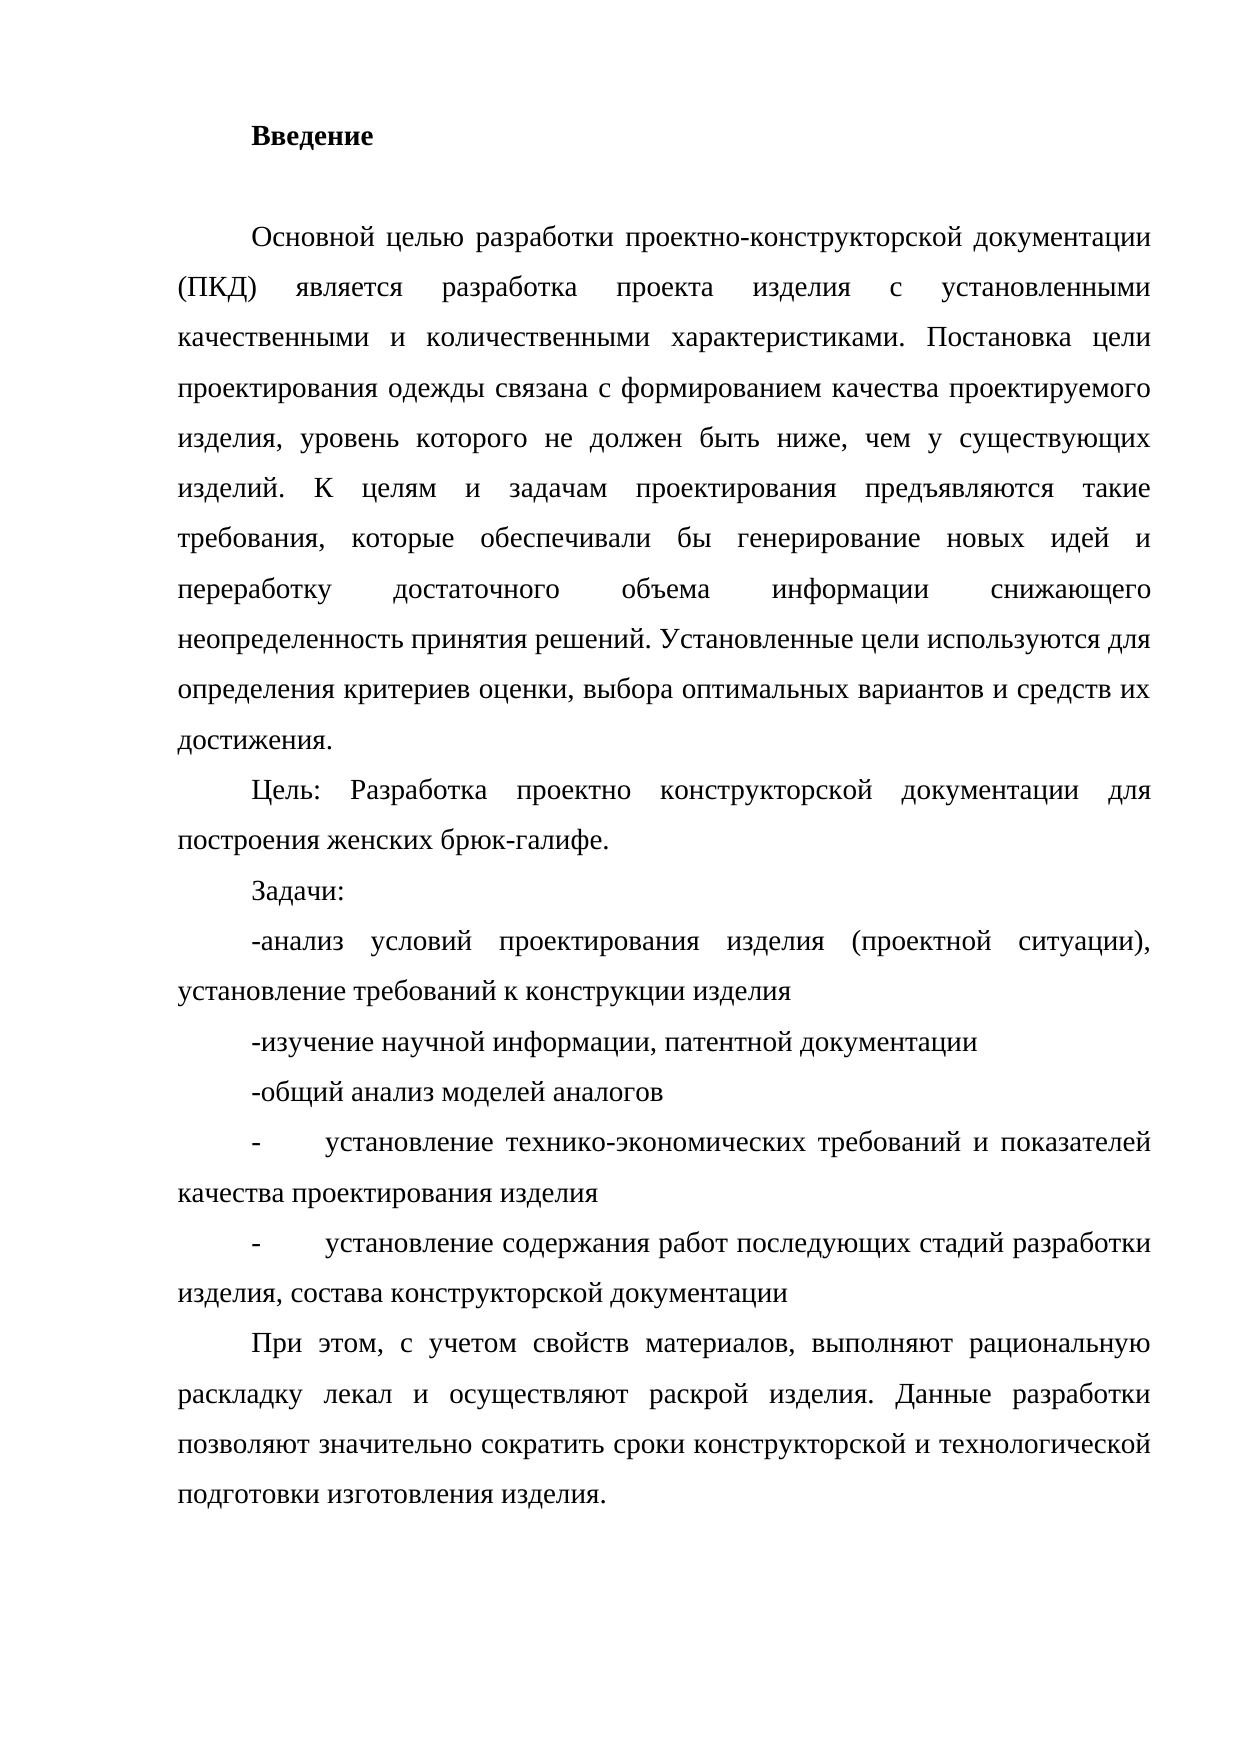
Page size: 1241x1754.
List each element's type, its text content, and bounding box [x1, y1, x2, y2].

list установление технико-экономических требований и показателей качества проектирования изделия [177, 1124, 1152, 1208]
list установление содержания работ последующих стадий разработки изделия, состава конструкторской документации [177, 1225, 1152, 1309]
text -общий анализ моделей аналогов [177, 1074, 1152, 1108]
text Задачи: [177, 873, 1152, 906]
text Цель: Разработка проектно конструкторской документации для построения женских брюк-галифе. [177, 772, 1152, 856]
text -анализ условий проектирования изделия (проектной ситуации), установление требований к конструкции изделия [177, 923, 1152, 1007]
text Введение [177, 118, 1152, 152]
text При этом, с учетом свойств материалов, выполняют рациональную раскладку лекал и осуществляют раскрой изделия. Данные разработки позволяют значительно сократить сроки конструкторской и технологической подготовки изготовления изделия. [177, 1326, 1152, 1510]
text Основной целью разработки проектно-конструкторской документации (ПКД) является разработка проекта изделия с установленными качественными и количественными характеристиками. Постановка цели проектирования одежды связана с формированием качества проектируемого изделия, уровень которого не должен быть ниже, чем у существующих изделий. К целям и задачам проектирования предъявляются такие требования, которые обеспечивали бы генерирование новых идей и переработку достаточного объема информации снижающего неопределенность принятия решений. Установленные цели используются для определения критериев оценки, выбора оптимальных вариантов и средств их достижения. [177, 219, 1152, 755]
text -изучение научной информации, патентной документации [177, 1024, 1152, 1057]
